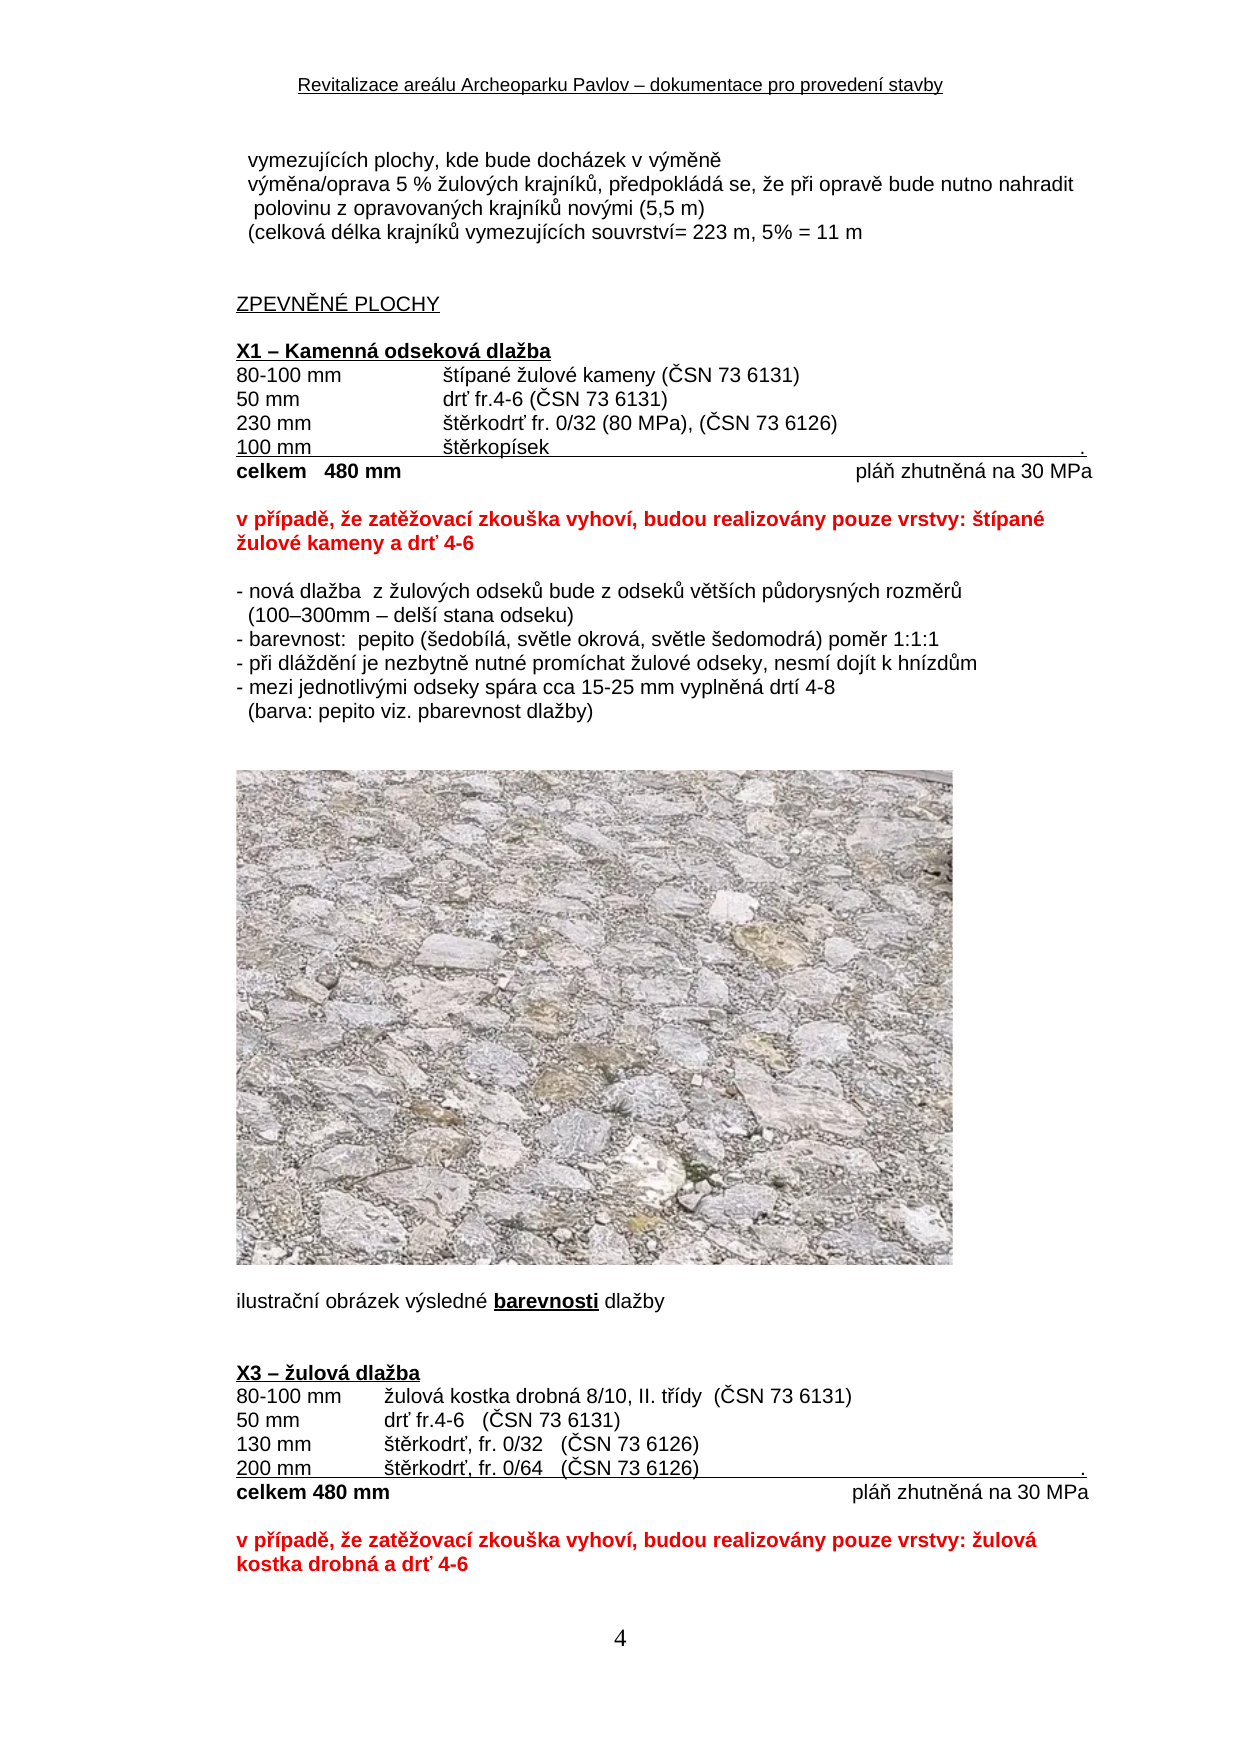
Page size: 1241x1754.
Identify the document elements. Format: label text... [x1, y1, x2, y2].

text - nová dlažba z žulových odseků bude z odseků větších půdorysných rozměrů [148, 579, 1093, 603]
text ilustrační obrázek výsledné barevnosti dlažby [148, 1288, 1093, 1312]
text (celková délka krajníků vymezujících souvrství= 223 m, 5% = 11 m [236, 219, 1093, 243]
text 100 mm štěrkopísek . [148, 435, 1093, 459]
text vymezujících plochy, kde bude docházek v výměně [236, 148, 1093, 172]
text 200 mm štěrkodrť, fr. 0/64 (ČSN 73 6126) . [148, 1456, 1093, 1480]
picture [236, 770, 953, 1265]
text v případě, že zatěžovací zkouška vyhoví, budou realizovány pouze vrstvy: žulová kostka drobná a drť 4-6 [236, 1528, 1093, 1576]
text 50 mm drť fr.4-6 (ČSN 73 6131) [148, 1408, 1093, 1432]
text (100–300mm – delší stana odseku) [148, 603, 1093, 627]
text X3 – žulová dlažba [148, 1360, 1093, 1384]
text 130 mm štěrkodrť, fr. 0/32 (ČSN 73 6126) [148, 1432, 1093, 1456]
text - barevnost: pepito (šedobílá, světle okrová, světle šedomodrá) poměr 1:1:1 [148, 627, 1093, 651]
text ZPEVNĚNÉ PLOCHY [236, 291, 1093, 315]
text v případě, že zatěžovací zkouška vyhoví, budou realizovány pouze vrstvy: štípané žulové kameny a drť 4-6 [236, 507, 1093, 555]
text - při dláždění je nezbytně nutné promíchat žulové odseky, nesmí dojít k hnízdům [148, 651, 1093, 675]
text (barva: pepito viz. pbarevnost dlažby) [148, 699, 1093, 723]
text 230 mm štěrkodrť fr. 0/32 (80 MPa), (ČSN 73 6126) [148, 411, 1093, 435]
text 80-100 mm štípané žulové kameny (ČSN 73 6131) [148, 363, 1093, 387]
text celkem 480 mm pláň zhutněná na 30 MPa [148, 459, 1093, 483]
text výměna/oprava 5 % žulových krajníků, předpokládá se, že při opravě bude nutno nahradit [236, 172, 1093, 196]
text X1 – Kamenná odseková dlažba [148, 339, 1093, 363]
text polovinu z opravovaných krajníků novými (5,5 m) [236, 196, 1093, 219]
text celkem 480 mm pláň zhutněná na 30 MPa [148, 1480, 1093, 1504]
text - mezi jednotlivými odseky spára cca 15-25 mm vyplněná drtí 4-8 [148, 675, 1093, 699]
text 80-100 mm žulová kostka drobná 8/10, II. třídy (ČSN 73 6131) [148, 1384, 1093, 1408]
text 50 mm drť fr.4-6 (ČSN 73 6131) [148, 387, 1093, 411]
